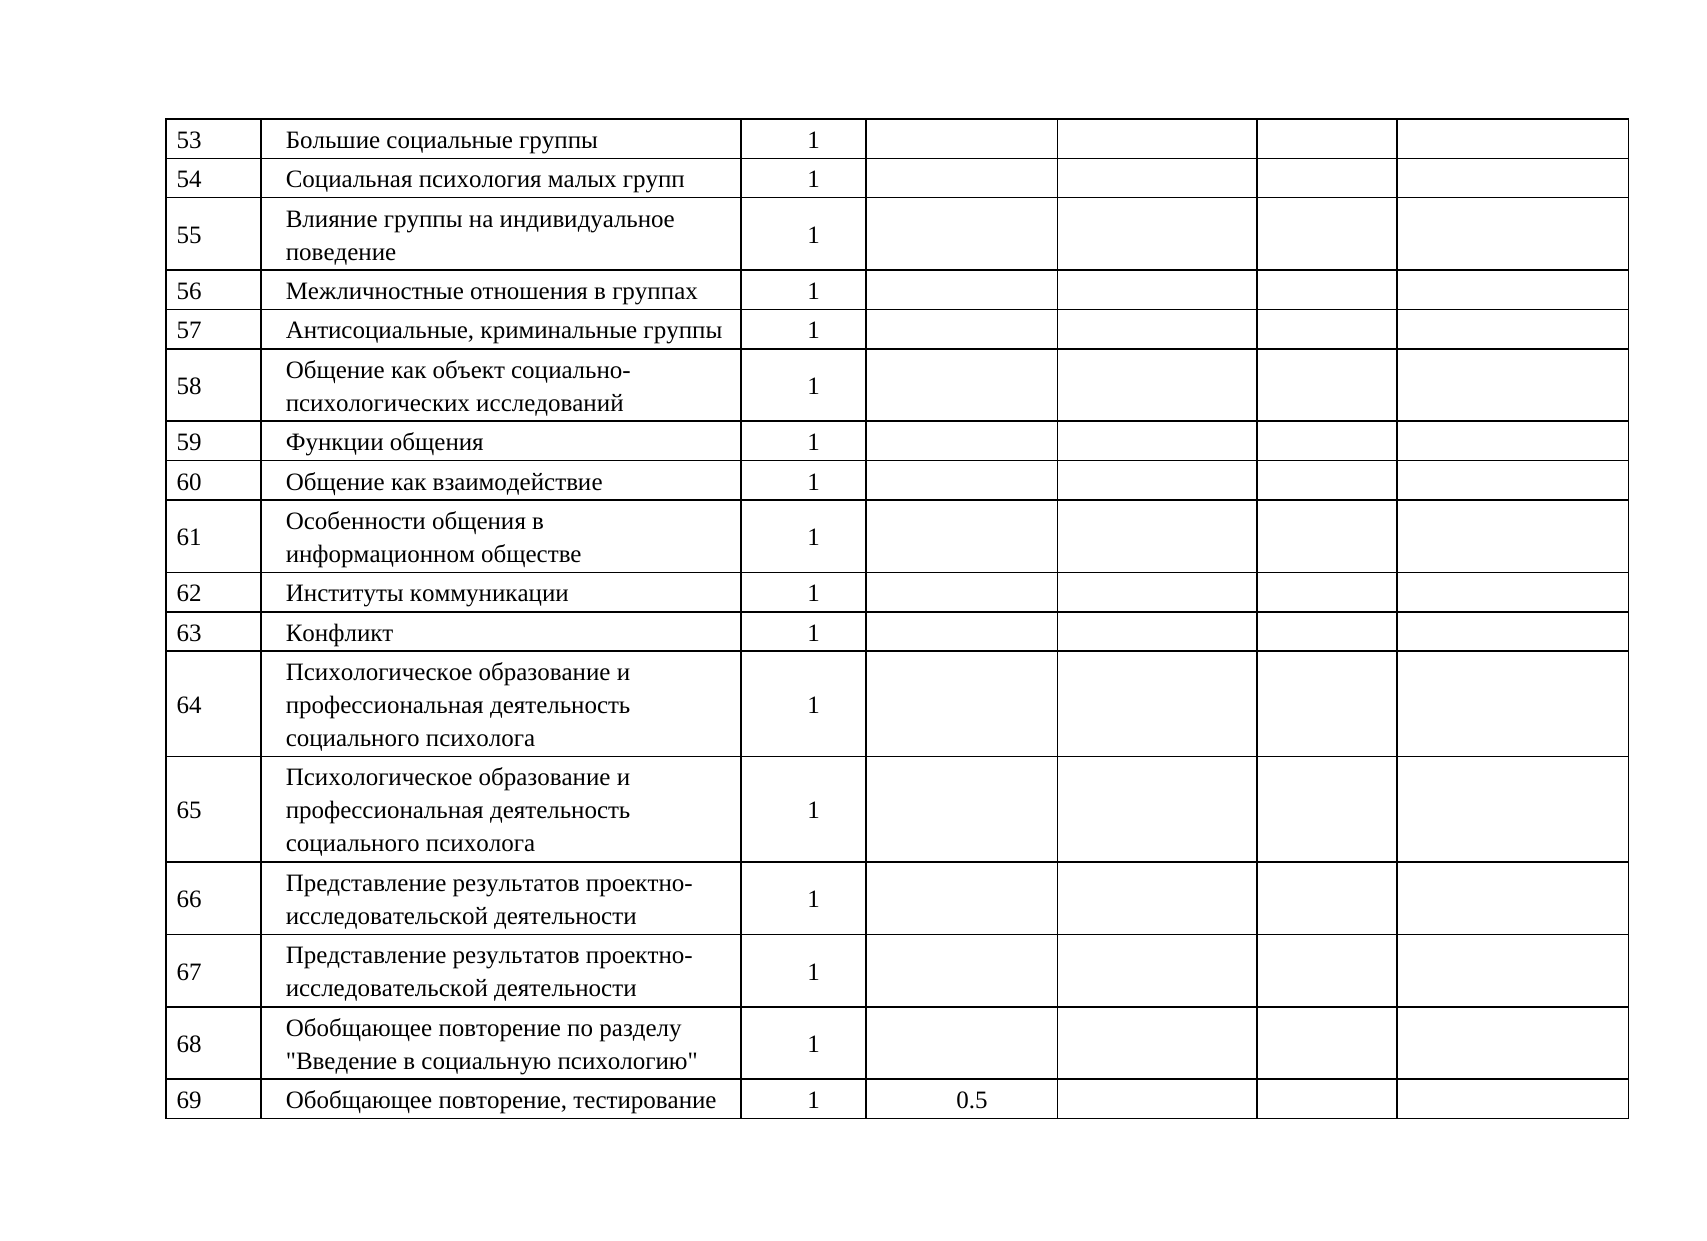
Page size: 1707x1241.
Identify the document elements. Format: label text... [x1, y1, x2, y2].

table_cell 1 [742, 271, 865, 309]
table_cell [1258, 120, 1396, 157]
table_cell 56 [167, 271, 260, 309]
table_cell 65 [167, 757, 260, 861]
table_cell 61 [167, 501, 260, 572]
table_cell [1058, 757, 1256, 861]
table_cell [1398, 935, 1628, 1006]
table_cell [867, 159, 1057, 197]
table_cell Психологическое образование и профессиональная деятельность социального психолога [262, 652, 740, 756]
table_cell [1258, 310, 1396, 348]
table_cell [1258, 422, 1396, 460]
table_cell [1398, 271, 1628, 309]
table_cell 1 [742, 1008, 865, 1078]
table_cell [1258, 350, 1396, 420]
table_cell Межличностные отношения в группах [262, 271, 740, 309]
table_cell [867, 461, 1057, 499]
table_cell [867, 350, 1057, 420]
table_cell [867, 310, 1057, 348]
table_cell 1 [742, 350, 865, 420]
table_cell [1058, 863, 1256, 933]
table_cell Обобщающее повторение по разделу "Введение в социальную психологию" [262, 1008, 740, 1078]
table_cell [1058, 573, 1256, 611]
table_cell 1 [742, 461, 865, 499]
table_cell [1258, 1080, 1396, 1118]
table_cell [1258, 1008, 1396, 1078]
table_cell [1258, 501, 1396, 572]
table_cell [1258, 461, 1396, 499]
table_cell 1 [742, 159, 865, 197]
table_cell [1058, 1080, 1256, 1118]
table_cell Антисоциальные, криминальные группы [262, 310, 740, 348]
table_cell [1398, 350, 1628, 420]
table_cell [1258, 757, 1396, 861]
table_cell 54 [167, 159, 260, 197]
table_cell Особенности общения в информационном обществе [262, 501, 740, 572]
table_cell 1 [742, 652, 865, 756]
table_cell Общение как взаимодействие [262, 461, 740, 499]
table_cell Представление результатов проектно-исследовательской деятельности [262, 863, 740, 933]
table_cell [1058, 350, 1256, 420]
table_cell [1398, 198, 1628, 269]
table_cell Общение как объект социально-психологических исследований [262, 350, 740, 420]
table_cell 1 [742, 863, 865, 933]
table_cell [1398, 573, 1628, 611]
table_cell [1398, 863, 1628, 933]
table_cell 1 [742, 120, 865, 157]
table_cell [1258, 613, 1396, 650]
table_cell Психологическое образование и профессиональная деятельность социального психолога [262, 757, 740, 861]
table_cell [1258, 159, 1396, 197]
table_cell [867, 501, 1057, 572]
table_cell [1258, 935, 1396, 1006]
table_cell Социальная психология малых групп [262, 159, 740, 197]
table_cell [1058, 501, 1256, 572]
table_cell 53 [167, 120, 260, 157]
table_cell 1 [742, 935, 865, 1006]
table_cell Большие социальные группы [262, 120, 740, 157]
table_cell 58 [167, 350, 260, 420]
table_cell [1058, 422, 1256, 460]
table_cell Представление результатов проектно-исследовательской деятельности [262, 935, 740, 1006]
table_cell [867, 935, 1057, 1006]
table_cell 1 [742, 501, 865, 572]
table_cell [1058, 159, 1256, 197]
table_cell 63 [167, 613, 260, 650]
table_cell 1 [742, 757, 865, 861]
table_cell 57 [167, 310, 260, 348]
table_cell [1058, 613, 1256, 650]
table_cell 1 [742, 613, 865, 650]
table_cell [867, 652, 1057, 756]
table_cell Институты коммуникации [262, 573, 740, 611]
table_cell 67 [167, 935, 260, 1006]
table_cell [1058, 271, 1256, 309]
table_cell [867, 120, 1057, 157]
table_cell [1258, 863, 1396, 933]
table_cell [1398, 422, 1628, 460]
table_cell 66 [167, 863, 260, 933]
table_cell 1 [742, 573, 865, 611]
table_cell [867, 271, 1057, 309]
table_cell 55 [167, 198, 260, 269]
table_cell 62 [167, 573, 260, 611]
table_cell [867, 757, 1057, 861]
table_cell 69 [167, 1080, 260, 1118]
table_cell [1058, 652, 1256, 756]
table_cell [867, 1008, 1057, 1078]
table_cell [1058, 198, 1256, 269]
table_cell 64 [167, 652, 260, 756]
table_cell [867, 573, 1057, 611]
table_cell [1058, 120, 1256, 157]
table_cell [1398, 310, 1628, 348]
table_cell Конфликт [262, 613, 740, 650]
table_cell [1398, 757, 1628, 861]
table_cell 0.5 [867, 1080, 1057, 1118]
table_cell [1058, 1008, 1256, 1078]
table_cell 1 [742, 422, 865, 460]
table_cell [867, 422, 1057, 460]
table_cell Влияние группы на индивидуальное поведение [262, 198, 740, 269]
table_cell [1258, 271, 1396, 309]
table_cell [867, 863, 1057, 933]
table_cell [1258, 652, 1396, 756]
table_cell 1 [742, 1080, 865, 1118]
table_cell [867, 613, 1057, 650]
table_cell 1 [742, 198, 865, 269]
table_cell [1398, 159, 1628, 197]
table_cell 60 [167, 461, 260, 499]
table_cell [1258, 573, 1396, 611]
table_cell [1398, 1008, 1628, 1078]
table_cell Функции общения [262, 422, 740, 460]
table_cell [867, 198, 1057, 269]
table_cell [1398, 461, 1628, 499]
table_cell 1 [742, 310, 865, 348]
table_cell 59 [167, 422, 260, 460]
table_cell [1398, 501, 1628, 572]
table_cell [1398, 120, 1628, 157]
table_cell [262, 1080, 740, 1118]
table_cell [1398, 1080, 1628, 1118]
table_cell [1058, 310, 1256, 348]
table_cell [1058, 935, 1256, 1006]
table_cell [1398, 613, 1628, 650]
table_cell [1058, 461, 1256, 499]
table_cell [1258, 198, 1396, 269]
table_cell [1398, 652, 1628, 756]
table_cell 68 [167, 1008, 260, 1078]
